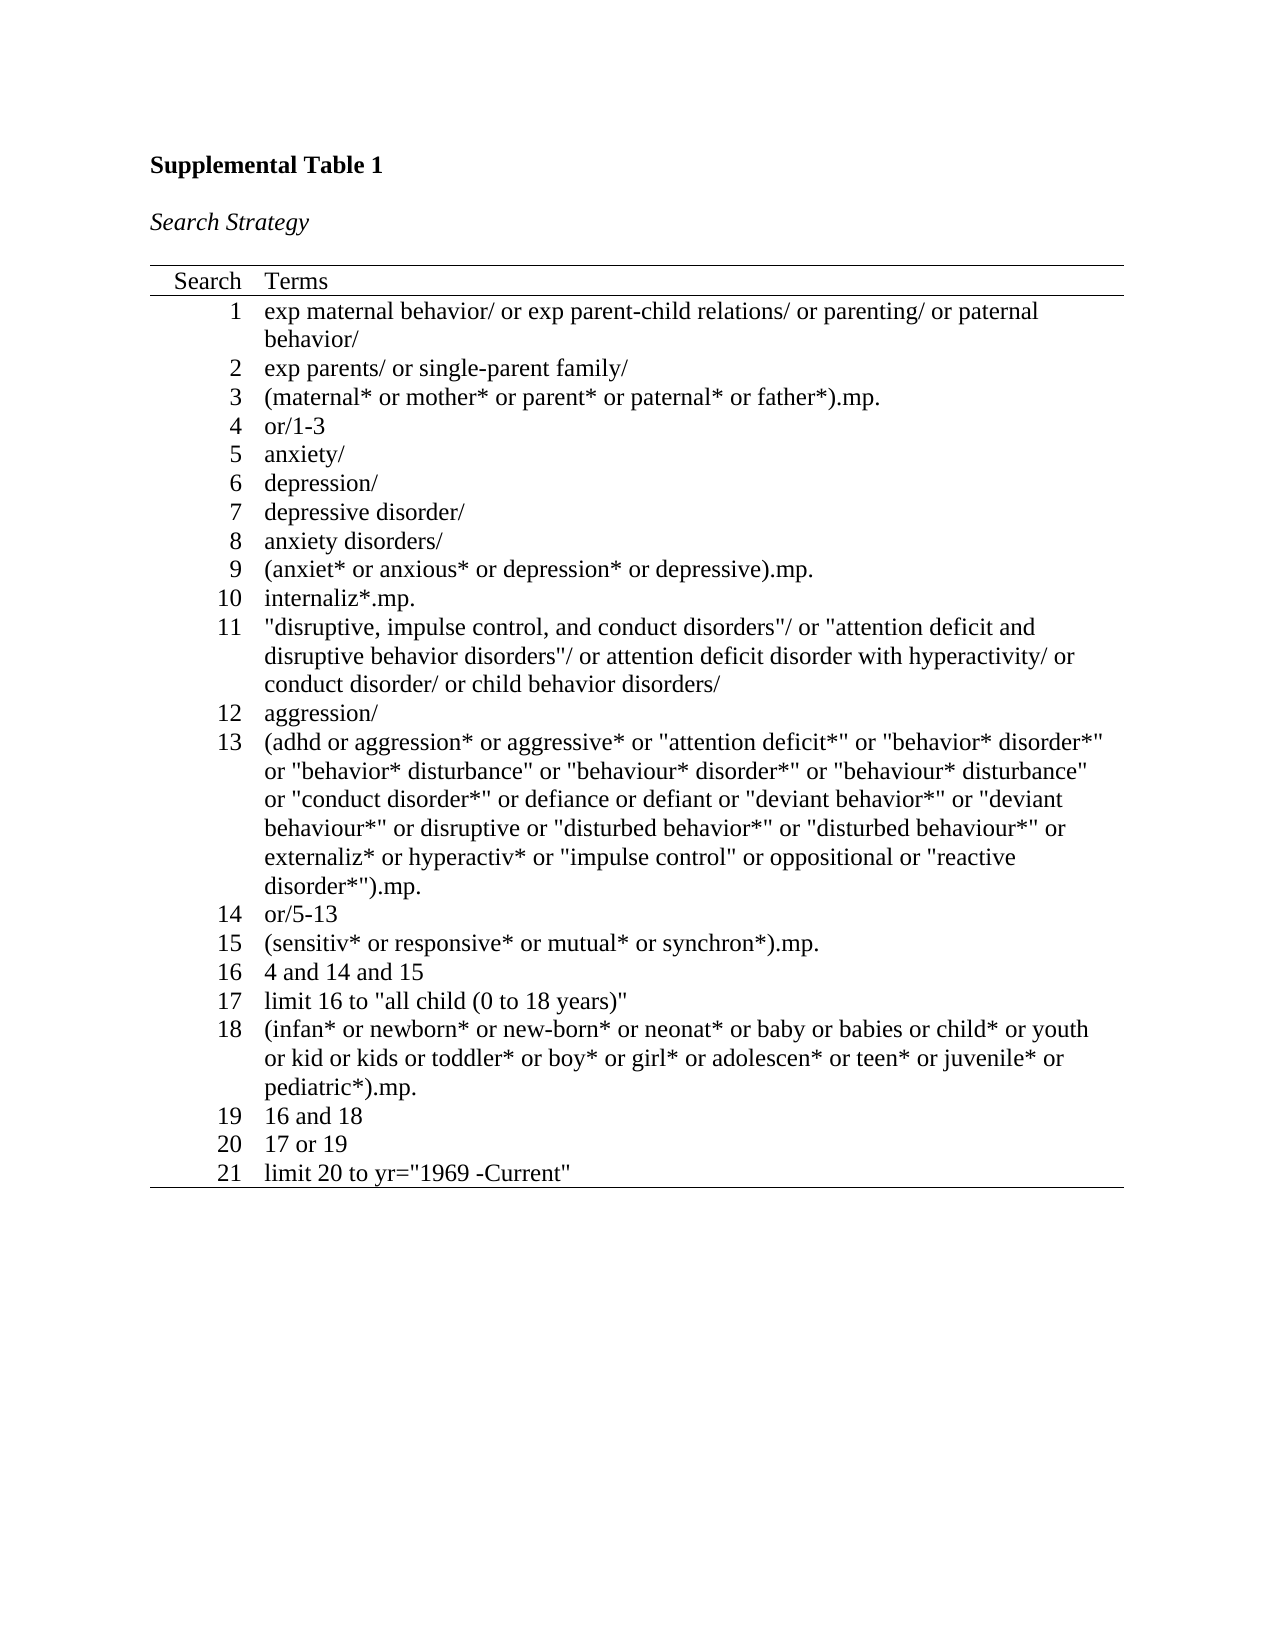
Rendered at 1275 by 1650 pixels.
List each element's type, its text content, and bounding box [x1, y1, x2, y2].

table_cell (infan* or newborn* or new-born* or neonat* or baby or babies or child* or youth or kid or kids or toddler* or boy* or girl* or adolescen* or teen* or juvenile* or pediatric*).mp. [253, 1015, 1124, 1101]
table_cell 4 [150, 411, 253, 439]
table_cell (sensitiv* or responsive* or mutual* or synchron*).mp. [253, 928, 1124, 957]
table_cell 4 and 14 and 15 [253, 957, 1124, 986]
table_cell 5 [150, 440, 253, 468]
table_cell 17 or 19 [253, 1130, 1124, 1158]
table_cell 2 [150, 353, 253, 382]
table_cell 1 [150, 296, 253, 353]
table_cell (anxiet* or anxious* or depression* or depressive).mp. [253, 555, 1124, 583]
text Supplemental Table 1 [150, 150, 1125, 179]
table_cell 16 [150, 957, 253, 986]
table_cell depressive disorder/ [253, 497, 1124, 526]
table_cell 13 [150, 727, 253, 899]
table_cell 21 [150, 1158, 253, 1187]
table_header Search [150, 266, 253, 295]
table_header Terms [253, 266, 1124, 295]
table_cell anxiety/ [253, 440, 1124, 468]
table_cell (maternal* or mother* or parent* or paternal* or father*).mp. [253, 382, 1124, 411]
table_cell anxiety disorders/ [253, 526, 1124, 554]
table_cell 16 and 18 [253, 1101, 1124, 1129]
table_cell "disruptive, impulse control, and conduct disorders"/ or "attention deficit and disruptive behavior disorders"/ or attention deficit disorder with hyperactivity/ or conduct disorder/ or child behavior disorders/ [253, 612, 1124, 698]
table_cell 17 [150, 986, 253, 1014]
table_cell 14 [150, 900, 253, 928]
table_cell 15 [150, 928, 253, 957]
table_cell 20 [150, 1130, 253, 1158]
table_cell 3 [150, 382, 253, 411]
table_cell or/5-13 [253, 900, 1124, 928]
table_cell limit 16 to "all child (0 to 18 years)" [253, 986, 1124, 1014]
table_cell limit 20 to yr="1969 -Current" [253, 1158, 1124, 1187]
table_cell 8 [150, 526, 253, 554]
table_cell aggression/ [253, 698, 1124, 727]
table_cell internaliz*.mp. [253, 583, 1124, 612]
table_cell (adhd or aggression* or aggressive* or "attention deficit*" or "behavior* disorder*" or "behavior* disturbance" or "behaviour* disorder*" or "behaviour* disturbance" or "conduct disorder*" or defiance or defiant or "deviant behavior*" or "deviant behaviour*" or disruptive or "disturbed behavior*" or "disturbed behaviour*" or externaliz* or hyperactiv* or "impulse control" or oppositional or "reactive disorder*").mp. [253, 727, 1124, 899]
table_cell depression/ [253, 468, 1124, 497]
table_cell 9 [150, 555, 253, 583]
table_cell 11 [150, 612, 253, 698]
table_cell exp maternal behavior/ or exp parent-child relations/ or parenting/ or paternal behavior/ [253, 296, 1124, 353]
table_cell 19 [150, 1101, 253, 1129]
text Search Strategy [150, 207, 1125, 236]
table_cell 18 [150, 1015, 253, 1101]
table_cell or/1-3 [253, 411, 1124, 439]
table_cell 12 [150, 698, 253, 727]
table_cell exp parents/ or single-parent family/ [253, 353, 1124, 382]
table_cell 7 [150, 497, 253, 526]
table_cell 6 [150, 468, 253, 497]
table_cell 10 [150, 583, 253, 612]
